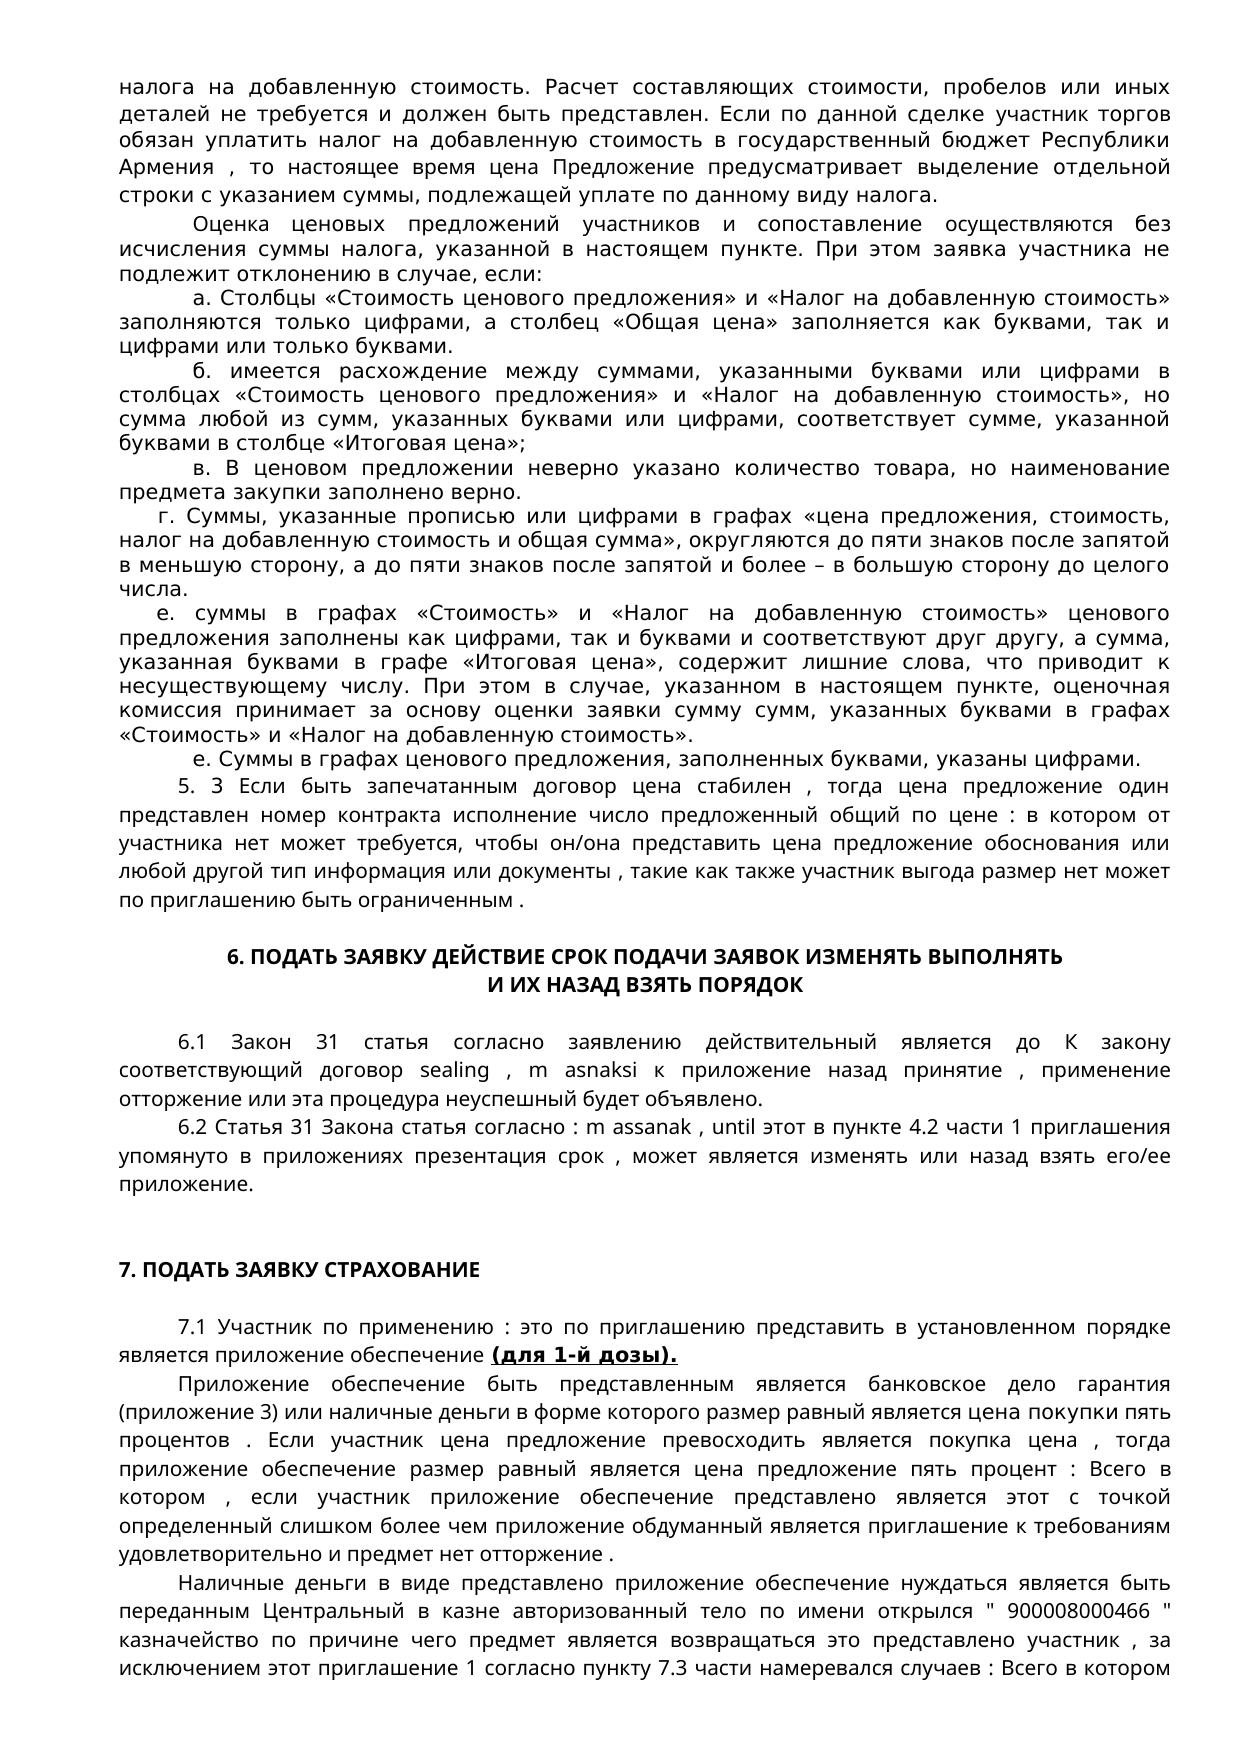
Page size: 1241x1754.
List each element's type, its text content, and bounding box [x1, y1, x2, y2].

text 5. 3 Если быть запечатанным договор цена стабилен , тогда цена предложение один представлен​ номер контракта​ исполнение число предложенный общий по цене : в котором от участника нет может требуется, чтобы он/она представить цена предложение обоснования или любой другой тип информация или документы , такие как также участник выгода размер нет может по приглашению быть ограниченным . [118, 771, 1171, 913]
text Приложение обеспечение быть представленным является банковское дело гарантия (приложение 3) или наличные деньги в форме которого размер равный является цена покупки пять процентов . Если участник цена предложение превосходить является покупка цена , тогда приложение обеспечение размер равный является цена предложение пять процент : Всего в котором , если участник приложение обеспечение представлено является этот с точкой определенный слишком более чем приложение обдуманный является приглашение к требованиям удовлетворительно и предмет нет отторжение . [118, 1369, 1171, 1568]
text 7. ПОДАТЬ ЗАЯВКУ СТРАХОВАНИЕ [118, 1255, 1171, 1283]
text г. Суммы, указанные прописью или цифрами в графах «цена предложения, стоимость, налог на добавленную стоимость и общая сумма», округляются до пяти знаков после запятой в меньшую сторону, а до пяти знаков после запятой и более – в большую сторону до целого числа. [118, 504, 1171, 601]
text 6.1 Закон 31 статья согласно заявлению​ действительный является до К закону соответствующий договор sealing , m asnaksi к приложение назад принятие , применение отторжение или эта процедура неуспешный будет объявлено. [118, 1027, 1171, 1112]
text е. суммы в графах «Стоимость» и «Налог на добавленную стоимость» ценового предложения заполнены как цифрами, так и буквами и соответствуют друг другу, а сумма, указанная буквами в графе «Итоговая цена», содержит лишние слова, что приводит к несуществующему числу. При этом в случае, указанном в настоящем пункте, оценочная комиссия принимает за основу оценки заявки сумму сумм, указанных буквами в графах «Стоимость» и «Налог на добавленную стоимость». [118, 601, 1171, 747]
text И ИХ НАЗАД ВЗЯТЬ ПОРЯДОК [118, 970, 1171, 999]
text 6.2 Статья 31 Закона статья согласно : m assanak , until этот в пункте 4.2 части 1 приглашения упомянуто в приложениях презентация срок , может является изменять или назад взять его/ее приложение. [118, 1112, 1171, 1198]
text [118, 1568, 1171, 1682]
text е. Суммы в графах ценового предложения, заполненных буквами, указаны цифрами. [118, 747, 1171, 771]
text 6. ПОДАТЬ ЗАЯВКУ ДЕЙСТВИЕ СРОК ПОДАЧИ ЗАЯВОК ИЗМЕНЯТЬ ВЫПОЛНЯТЬ [118, 942, 1171, 970]
text б. имеется расхождение между суммами, указанными буквами или цифрами в столбцах «Стоимость ценового предложения» и «Налог на добавленную стоимость», но сумма любой из сумм, указанных буквами или цифрами, соответствует сумме, указанной буквами в столбце «Итоговая цена»; [118, 359, 1171, 456]
text Оценка ценовых предложений участников и сопоставление осуществляются без исчисления суммы налога, указанной в настоящем пункте. При этом заявка участника не подлежит отклонению в случае, если: [118, 209, 1171, 286]
text в. В ценовом предложении неверно указано количество товара, но наименование предмета закупки заполнено верно. [118, 456, 1171, 504]
text а. Столбцы «Стоимость ценового предложения» и «Налог на добавленную стоимость» заполняются только цифрами, а столбец «Общая цена» заполняется как буквами, так и цифрами или только буквами. [118, 286, 1171, 359]
text 7.1 Участник по применению : это по приглашению представить в установленном порядке является приложение обеспечение (для 1-й дозы). [118, 1312, 1171, 1369]
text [118, 75, 1171, 209]
